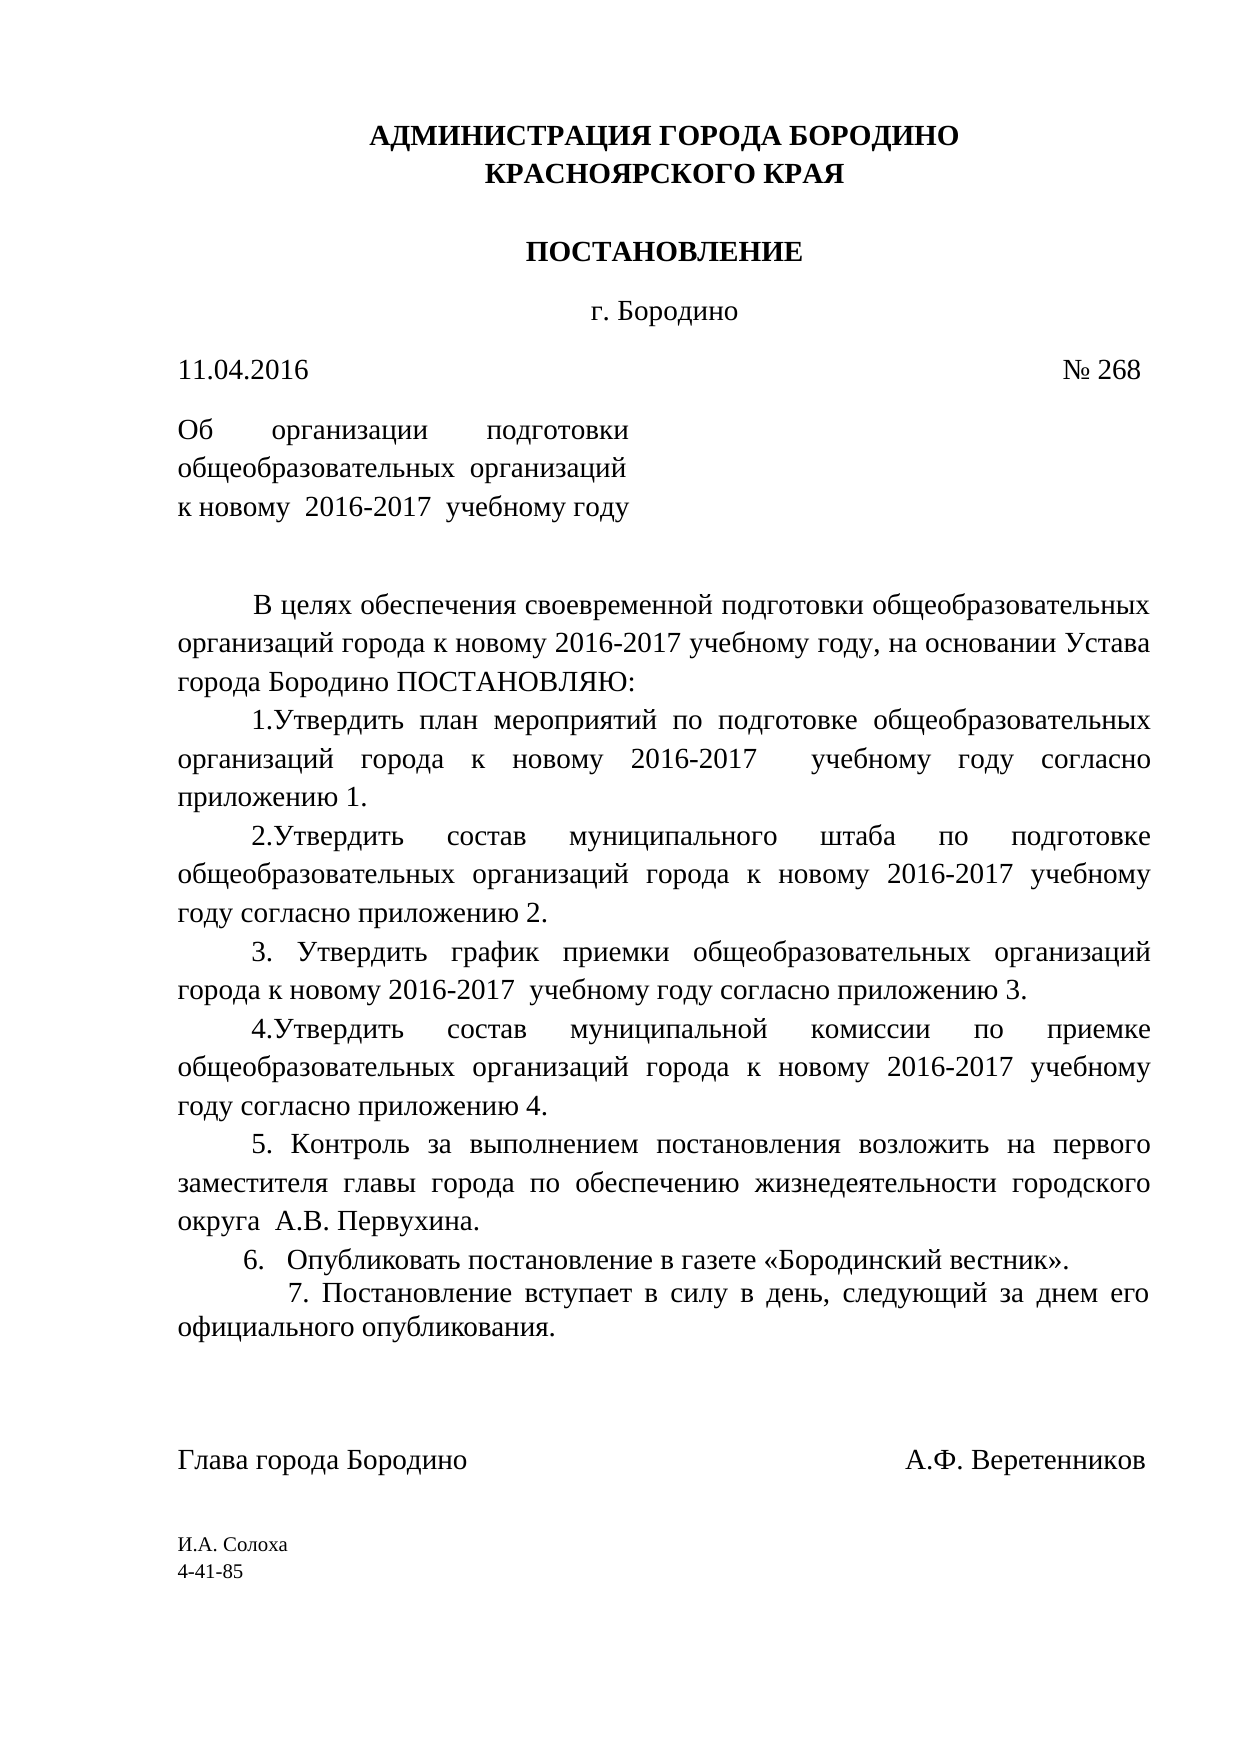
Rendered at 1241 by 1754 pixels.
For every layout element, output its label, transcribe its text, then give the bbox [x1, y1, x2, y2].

text общеобразовательных организаций [177, 450, 1152, 484]
text 11.04.2016 № 268 [177, 352, 1152, 386]
text В целях обеспечения своевременной подготовки общеобразовательных организаций города к новому 2016-2017 учебному году, на основании Устава города Бородино ПОСТАНОВЛЯЮ: [177, 587, 1152, 697]
text ПОСТАНОВЛЕНИЕ [177, 234, 1152, 267]
text к новому 2016-2017 учебному году [177, 489, 1152, 522]
text 4-41-85 [177, 1559, 1152, 1583]
text 2.Утвердить состав муниципального штаба по подготовке общеобразовательных организаций города к новому 2016-2017 учебному году согласно приложению 2. [177, 818, 1152, 929]
text 4.Утвердить состав муниципальной комиссии по приемке общеобразовательных организаций города к новому 2016-2017 учебному году согласно приложению 4. [177, 1011, 1152, 1121]
text И.А. Солоха [177, 1532, 1152, 1556]
text 3. Утвердить график приемки общеобразовательных организаций города к новому 2016-2017 учебному году согласно приложению 3. [177, 934, 1152, 1006]
text 6. Опубликовать постановление в газете «Бородинский вестник». [177, 1242, 1152, 1276]
text 5. Контроль за выполнением постановления возложить на первого заместителя главы города по обеспечению жизнедеятельности городского округа А.В. Первухина. [177, 1126, 1152, 1237]
text АДМИНИСТРАЦИЯ ГОРОДА БОРОДИНО [177, 118, 1152, 152]
text 7. Постановление вступает в силу в день, следующий за днем его официального опубликования. [177, 1276, 1152, 1343]
text 1.Утвердить план мероприятий по подготовке общеобразовательных организаций города к новому 2016-2017 учебному году согласно приложению 1. [177, 702, 1152, 813]
text Глава города Бородино А.Ф. Веретенников [177, 1442, 1152, 1476]
text г. Бородино [177, 293, 1152, 327]
text Об организации подготовки [177, 412, 1152, 445]
text КРАСНОЯРСКОГО КРАЯ [177, 157, 1152, 190]
